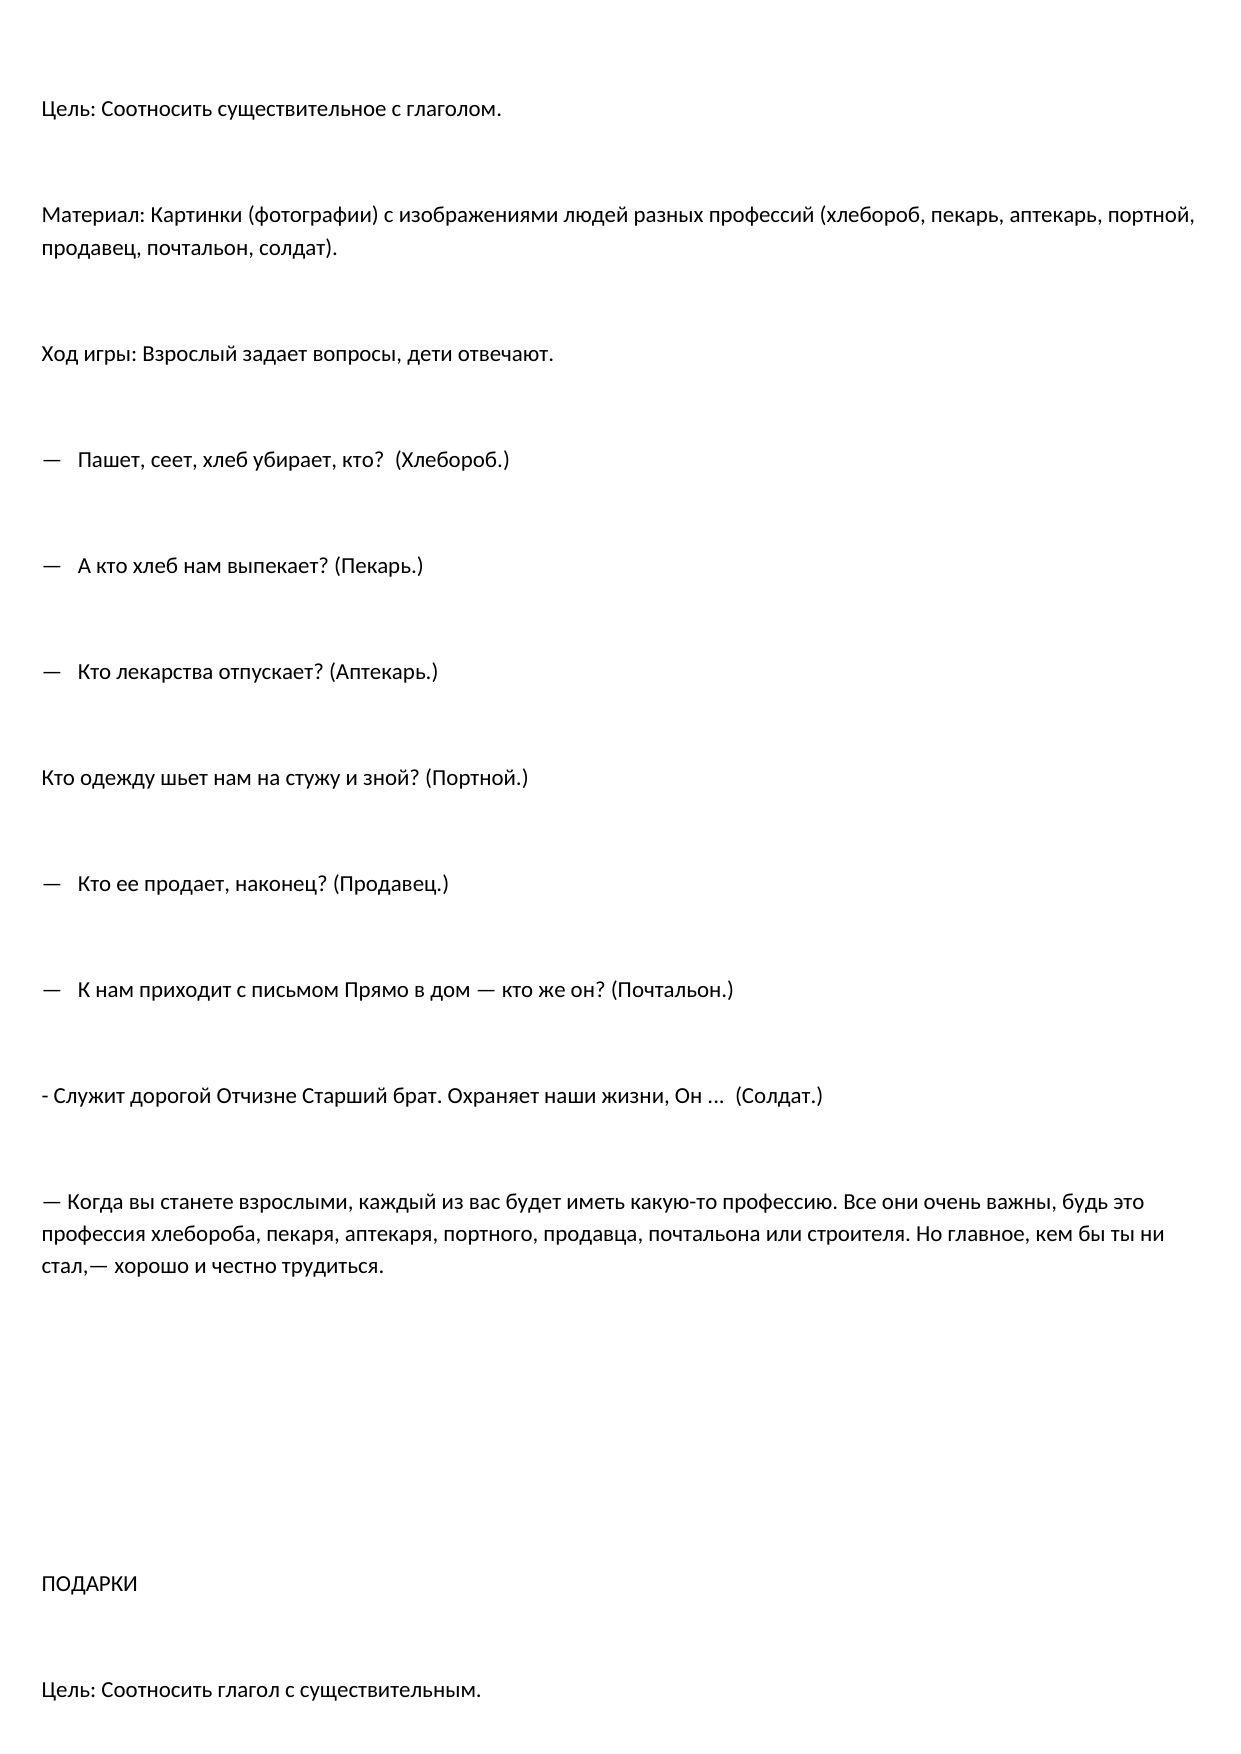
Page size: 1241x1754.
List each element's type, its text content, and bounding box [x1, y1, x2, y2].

text Цель: Соотносить глагол с существительным. [41, 1676, 1199, 1703]
text — Кто ее продает, наконец? (Продавец.) [41, 869, 1199, 897]
text Цель: Соотносить существительное с глаголом. [41, 94, 1199, 122]
text — Когда вы станете взрослыми, каждый из вас будет иметь какую-то профессию. Все они очень важны, будь это профессия хлебороба, пекаря, аптекаря, портного, продавца, почтальона или строителя. Но главное, кем бы ты ни стал,— хорошо и честно трудиться. [41, 1187, 1199, 1279]
text - Служит дорогой Отчизне Старший брат. Охраняет наши жизни, Он ... (Солдат.) [41, 1081, 1199, 1109]
text — Пашет, сеет, хлеб убирает, кто? (Хлебороб.) [41, 445, 1199, 473]
text Материал: Картинки (фотографии) с изображениями людей разных профессий (хлебороб, пекарь, аптекарь, портной, продавец, почтальон, солдат). [41, 200, 1199, 261]
text — Кто лекарства отпускает? (Аптекарь.) [41, 657, 1199, 685]
text Кто одежду шьет нам на стужу и зной? (Портной.) [41, 763, 1199, 791]
text Ход игры: Взрослый задает вопросы, дети отвечают. [41, 339, 1199, 367]
text — А кто хлеб нам выпекает? (Пекарь.) [41, 551, 1199, 579]
text — К нам приходит с письмом Прямо в дом — кто же он? (Почтальон.) [41, 975, 1199, 1003]
text ПОДАРКИ [41, 1569, 1199, 1597]
